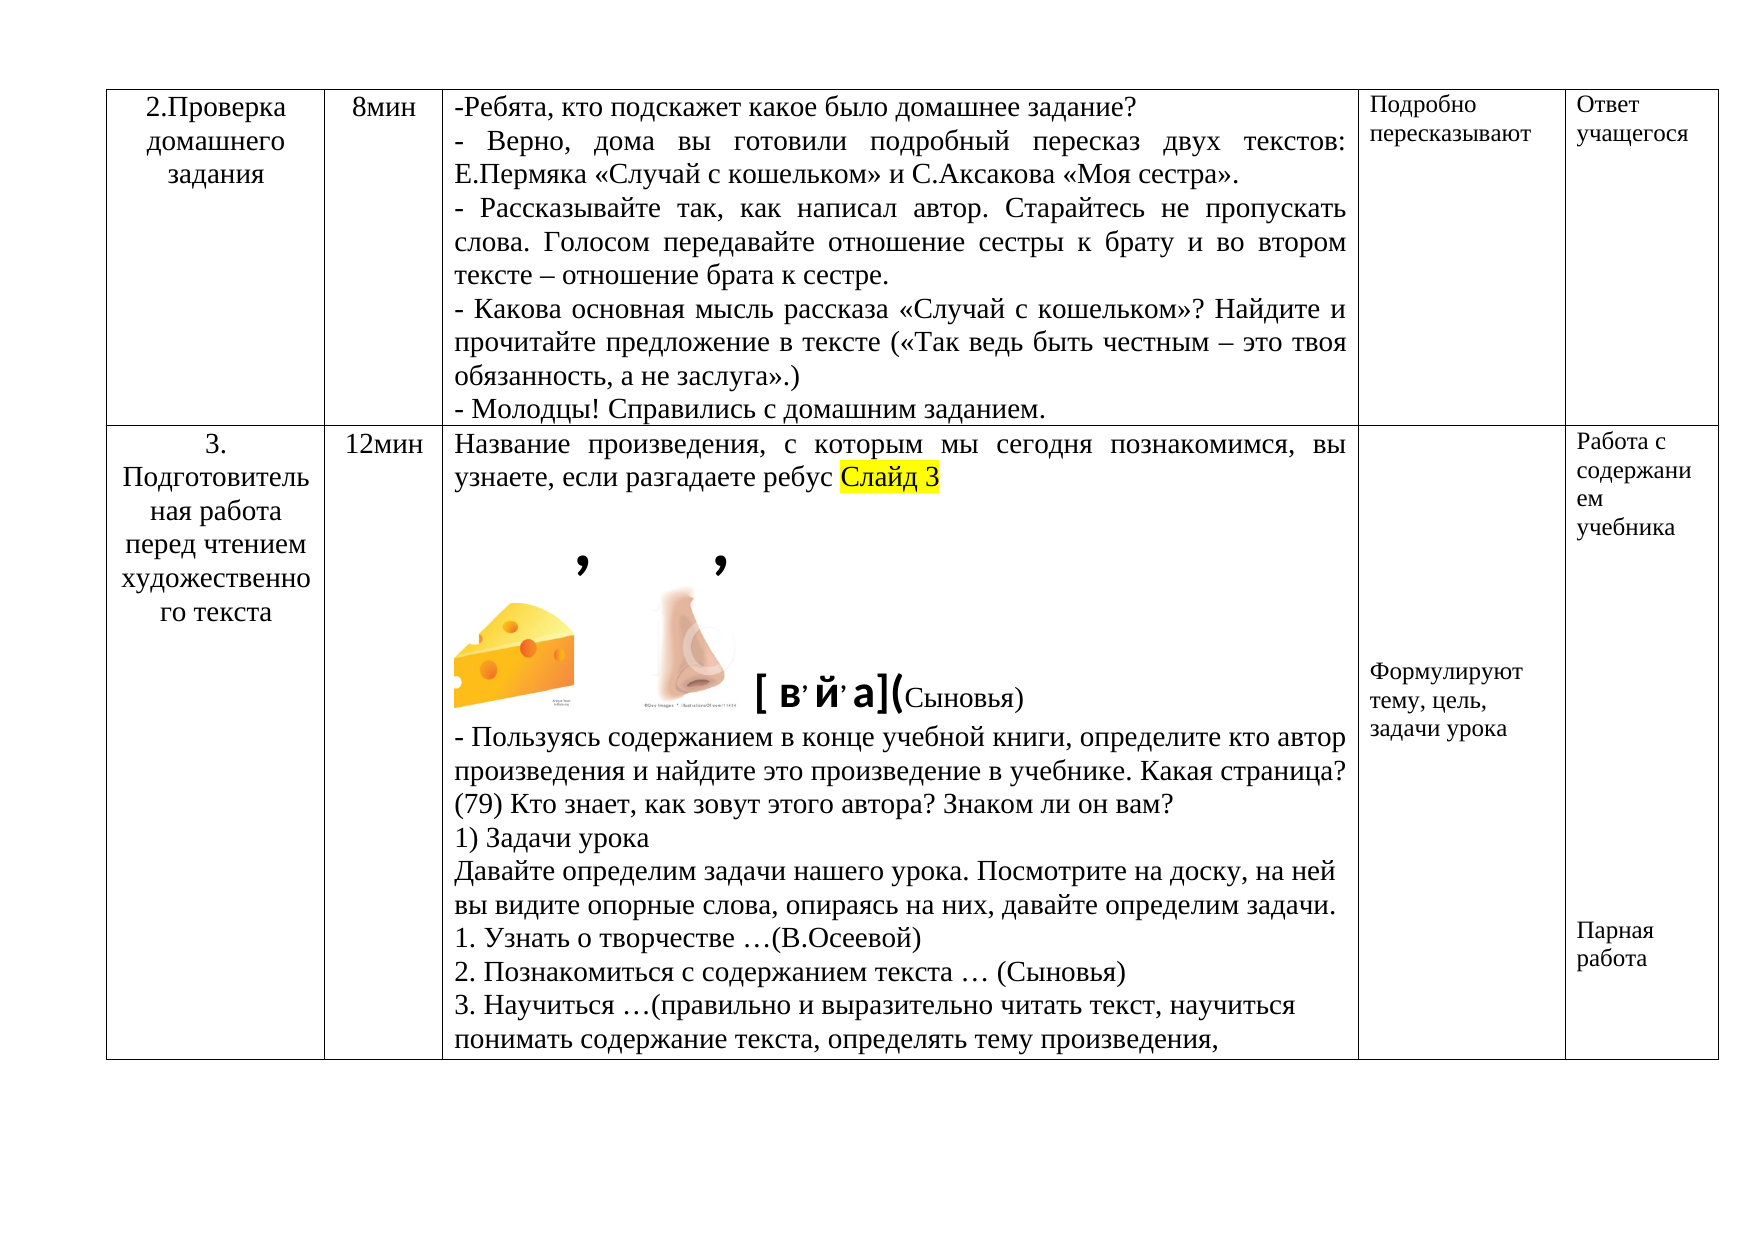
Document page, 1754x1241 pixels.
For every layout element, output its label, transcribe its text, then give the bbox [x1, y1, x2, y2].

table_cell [1566, 426, 1718, 1058]
table_cell 12мин [325, 426, 442, 1058]
table_cell Подробно пересказывают [1359, 90, 1565, 425]
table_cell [443, 426, 1358, 1058]
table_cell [107, 426, 324, 1058]
table_cell -Ребята, кто подскажет какое было домашнее задание? - Верно, дома вы готовили подробный пересказ двух текстов: Е.Пермяка «Случай с кошельком» и С.Аксакова «Моя сестра». - Рассказывайте так, как написал автор. Старайтесь не пропускать слова. Голосом передавайте отношение сестры к брату и во втором тексте – отношение брата к сестре. - Какова основная мысль рассказа «Случай с кошельком»? Найдите и прочитайте предложение в тексте («Так ведь быть честным – это твоя обязанность, а не заслуга».) - Молодцы! Справились с домашним заданием. [443, 90, 1358, 425]
table_cell 2.Проверка домашнего задания [107, 90, 324, 425]
table_cell 8мин [325, 90, 442, 425]
table_cell Ответ учащегося [1566, 90, 1718, 425]
picture [454, 603, 575, 708]
picture [631, 584, 749, 708]
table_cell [1359, 426, 1565, 1058]
